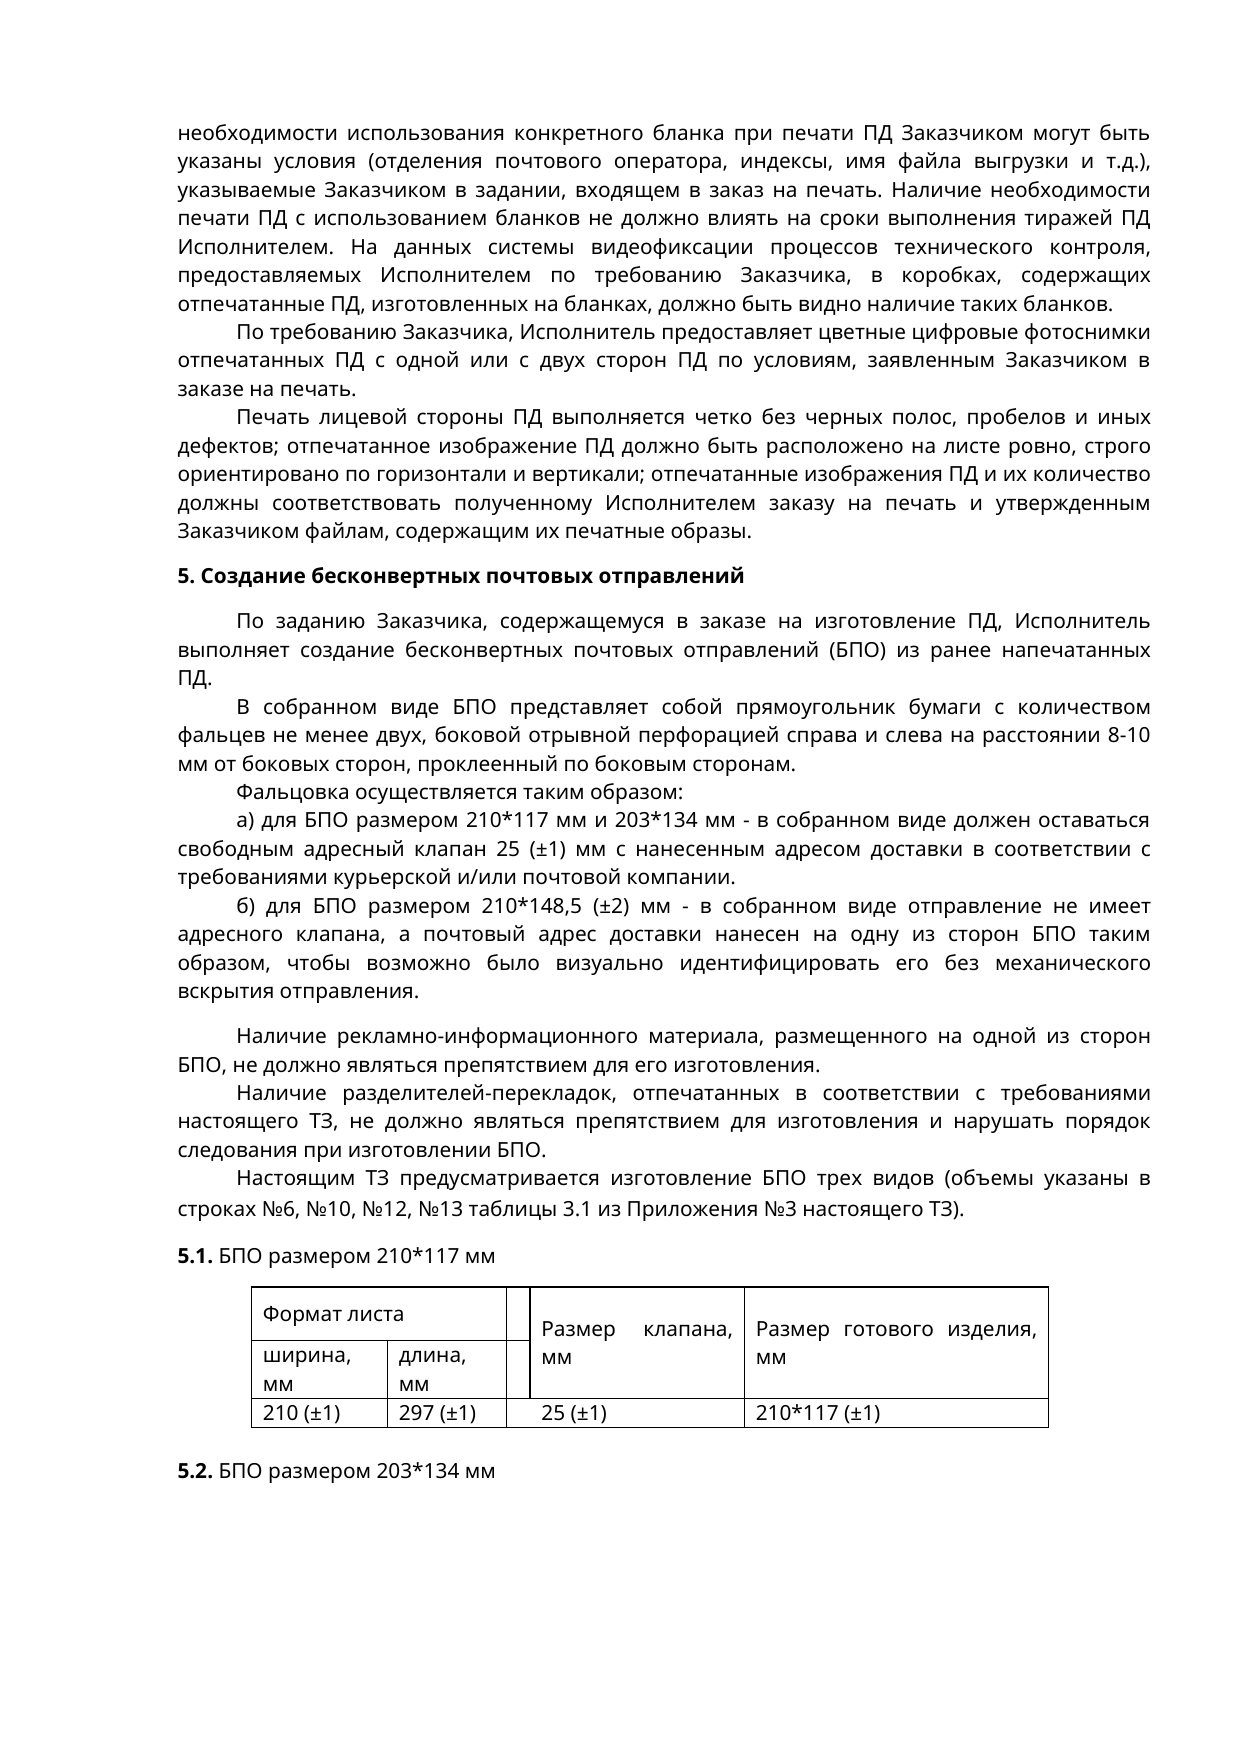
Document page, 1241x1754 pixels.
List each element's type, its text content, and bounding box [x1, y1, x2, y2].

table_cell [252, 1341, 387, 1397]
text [177, 118, 1152, 317]
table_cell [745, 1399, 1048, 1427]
text Наличие рекламно-информационного материала, размещенного на одной из сторон БПО, не должно являться препятствием для его изготовления. [177, 1021, 1152, 1078]
text б) для БПО размером 210*148,5 (±2) мм - в собранном виде отправление не имеет адресного клапана, а почтовый адрес доставки нанесен на одну из сторон БПО таким образом, чтобы возможно было визуально идентифицировать его без механического вскрытия отправления. [177, 891, 1152, 1004]
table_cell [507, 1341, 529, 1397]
text Настоящим ТЗ предусматривается изготовление БПО трех видов (объемы указаны в строках №6, №10, №12, №13 таблицы 3.1 из Приложения №3 настоящего ТЗ). [177, 1163, 1152, 1222]
text Фальцовка осуществляется таким образом: [177, 777, 1152, 806]
text По заданию Заказчика, содержащемуся в заказе на изготовление ПД, Исполнитель выполняет создание бесконвертных почтовых отправлений (БПО) из ранее напечатанных ПД. [177, 606, 1152, 692]
text 5.2. БПО размером 203*134 мм [177, 1456, 1152, 1485]
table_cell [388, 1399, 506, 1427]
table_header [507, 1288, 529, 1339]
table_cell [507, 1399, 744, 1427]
text Печать лицевой стороны ПД выполняется четко без черных полос, пробелов и иных дефектов; отпечатанное изображение ПД должно быть расположено на листе ровно, строго ориентировано по горизонтали и вертикали; отпечатанные изображения ПД и их количество должны соответствовать полученному Исполнителем заказу на печать и утвержденным Заказчиком файлам, содержащим их печатные образы. [177, 402, 1152, 545]
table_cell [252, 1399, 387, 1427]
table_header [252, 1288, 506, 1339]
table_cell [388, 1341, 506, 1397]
text а) для БПО размером 210*117 мм и 203*134 мм - в собранном виде должен оставаться свободным адресный клапан 25 (±1) мм с нанесенным адресом доставки в соответствии с требованиями курьерской и/или почтовой компании. [177, 806, 1152, 891]
text В собранном виде БПО представляет собой прямоугольник бумаги с количеством фальцев не менее двух, боковой отрывной перфорацией справа и слева на расстоянии 8-10 мм от боковых сторон, проклеенный по боковым сторонам. [177, 692, 1152, 777]
text 5.1. БПО размером 210*117 мм [177, 1241, 1152, 1270]
text 5. Создание бесконвертных почтовых отправлений [177, 561, 1152, 590]
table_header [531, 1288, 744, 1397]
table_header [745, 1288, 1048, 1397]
text По требованию Заказчика, Исполнитель предоставляет цветные цифровые фотоснимки отпечатанных ПД с одной или с двух сторон ПД по условиям, заявленным Заказчиком в заказе на печать. [177, 317, 1152, 402]
text Наличие разделителей-перекладок, отпечатанных в соответствии с требованиями настоящего ТЗ, не должно являться препятствием для изготовления и нарушать порядок следования при изготовлении БПО. [177, 1078, 1152, 1163]
